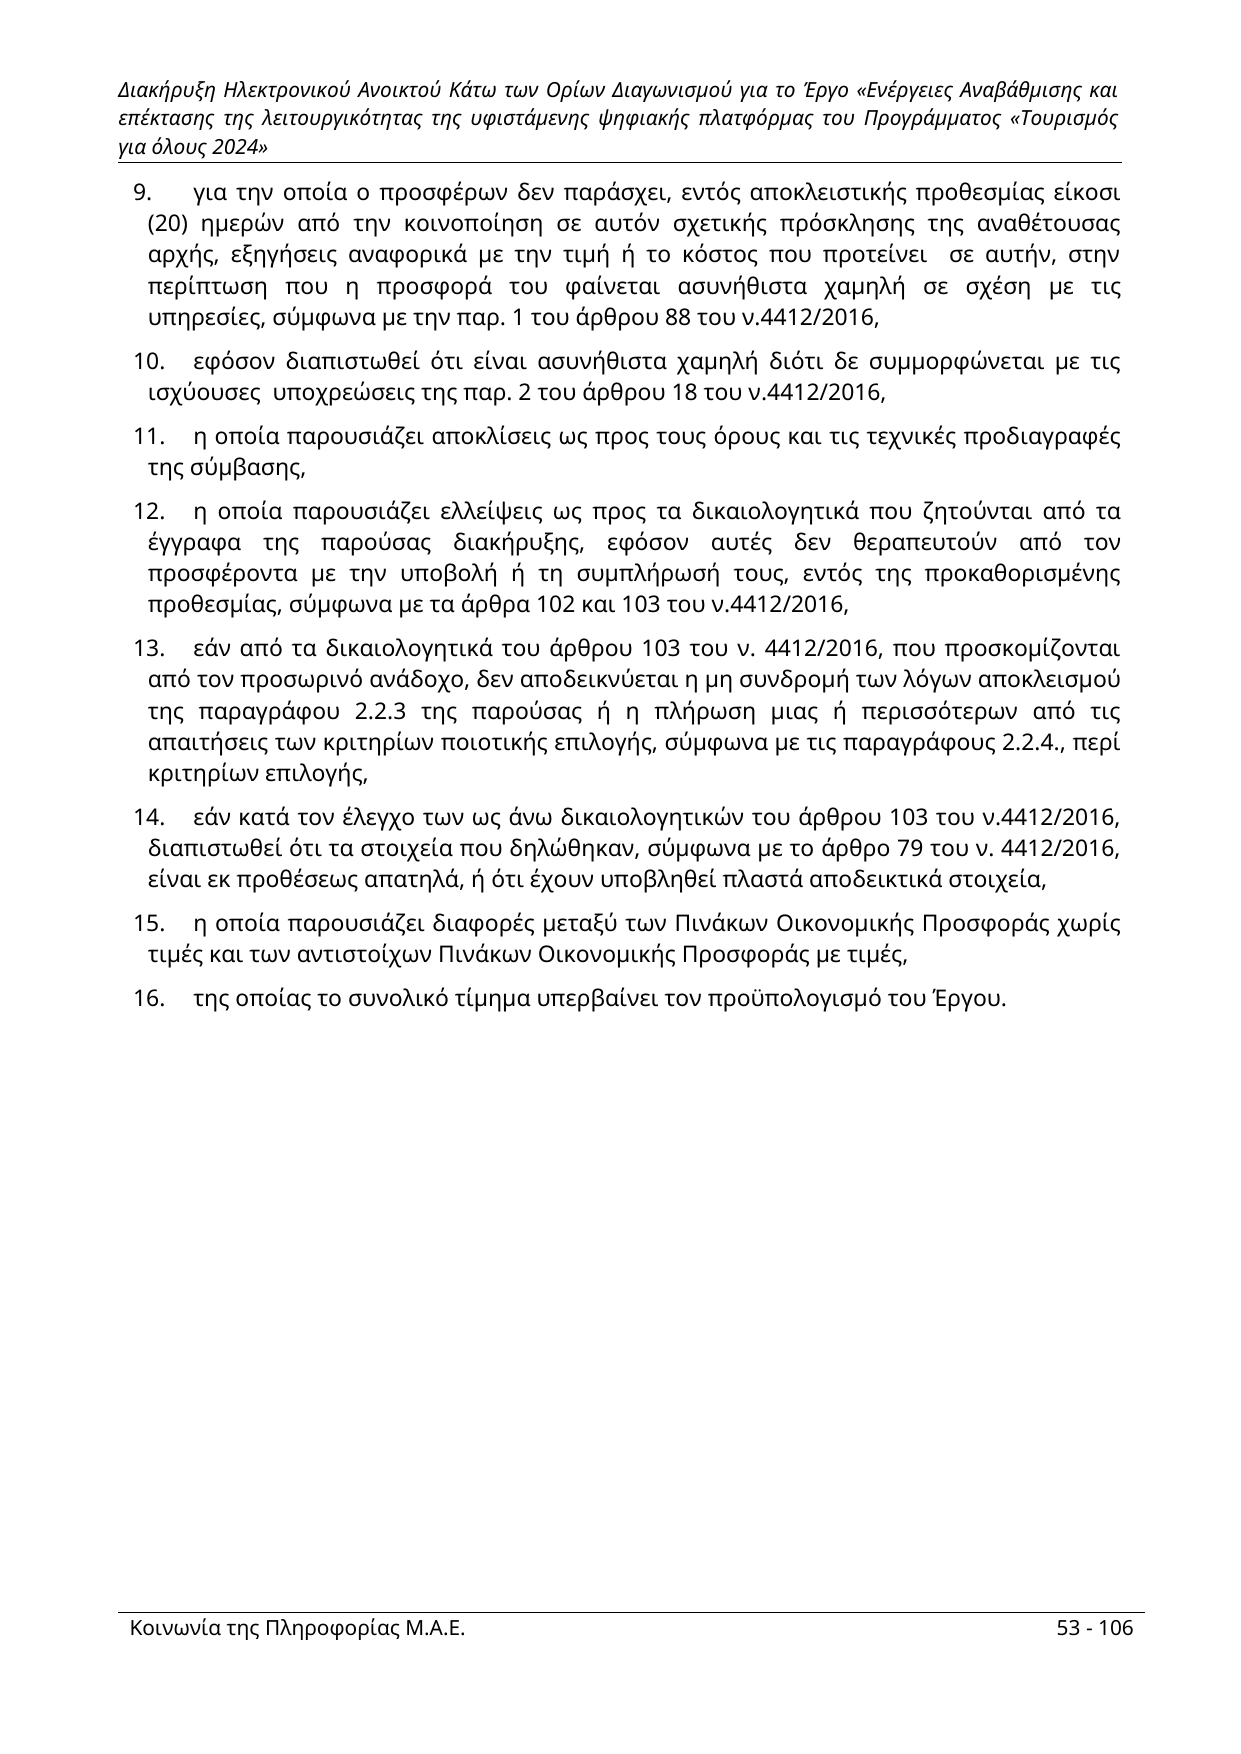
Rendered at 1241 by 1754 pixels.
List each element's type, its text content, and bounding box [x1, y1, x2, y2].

list η οποία παρουσιάζει αποκλίσεις ως προς τους όρους και τις τεχνικές προδιαγραφές της σύμβασης, [133, 420, 1122, 482]
list η οποία παρουσιάζει διαφορές μεταξύ των Πινάκων Οικονομικής Προσφοράς χωρίς τιμές και των αντιστοίχων Πινάκων Οικονομικής Προσφοράς με τιμές, [133, 907, 1122, 970]
list η οποία παρουσιάζει ελλείψεις ως προς τα δικαιολογητικά που ζητούνται από τα έγγραφα της παρούσας διακήρυξης, εφόσον αυτές δεν θεραπευτούν από τον προσφέροντα με την υποβολή ή τη συμπλήρωσή τους, εντός της προκαθορισμένης προθεσμίας, σύμφωνα με τα άρθρα 102 και 103 του ν.4412/2016, [133, 495, 1122, 620]
list για την οποία ο προσφέρων δεν παράσχει, εντός αποκλειστικής προθεσμίας είκοσι (20) ημερών από την κοινοποίηση σε αυτόν σχετικής πρόσκλησης της αναθέτουσας αρχής, εξηγήσεις αναφορικά με την τιμή ή το κόστος που προτείνει σε αυτήν, στην περίπτωση που η προσφορά του φαίνεται ασυνήθιστα χαμηλή σε σχέση με τις υπηρεσίες, σύμφωνα με την παρ. 1 του άρθρου 88 του ν.4412/2016, [133, 176, 1122, 332]
list εάν από τα δικαιολογητικά του άρθρου 103 του ν. 4412/2016, που προσκομίζονται από τον προσωρινό ανάδοχο, δεν αποδεικνύεται η μη συνδρομή των λόγων αποκλεισμού της παραγράφου 2.2.3 της παρούσας ή η πλήρωση μιας ή περισσότερων από τις απαιτήσεις των κριτηρίων ποιοτικής επιλογής, σύμφωνα με τις παραγράφους 2.2.4., περί κριτηρίων επιλογής, [133, 632, 1122, 788]
list εάν κατά τον έλεγχο των ως άνω δικαιολογητικών του άρθρου 103 του ν.4412/2016, διαπιστωθεί ότι τα στοιχεία που δηλώθηκαν, σύμφωνα με το άρθρο 79 του ν. 4412/2016, είναι εκ προθέσεως απατηλά, ή ότι έχουν υποβληθεί πλαστά αποδεικτικά στοιχεία, [133, 801, 1122, 895]
list της οποίας το συνολικό τίμημα υπερβαίνει τον προϋπολογισμό του Έργου. [133, 982, 1122, 1013]
list εφόσον διαπιστωθεί ότι είναι ασυνήθιστα χαμηλή διότι δε συμμορφώνεται με τις ισχύουσες υποχρεώσεις της παρ. 2 του άρθρου 18 του ν.4412/2016, [133, 345, 1122, 407]
